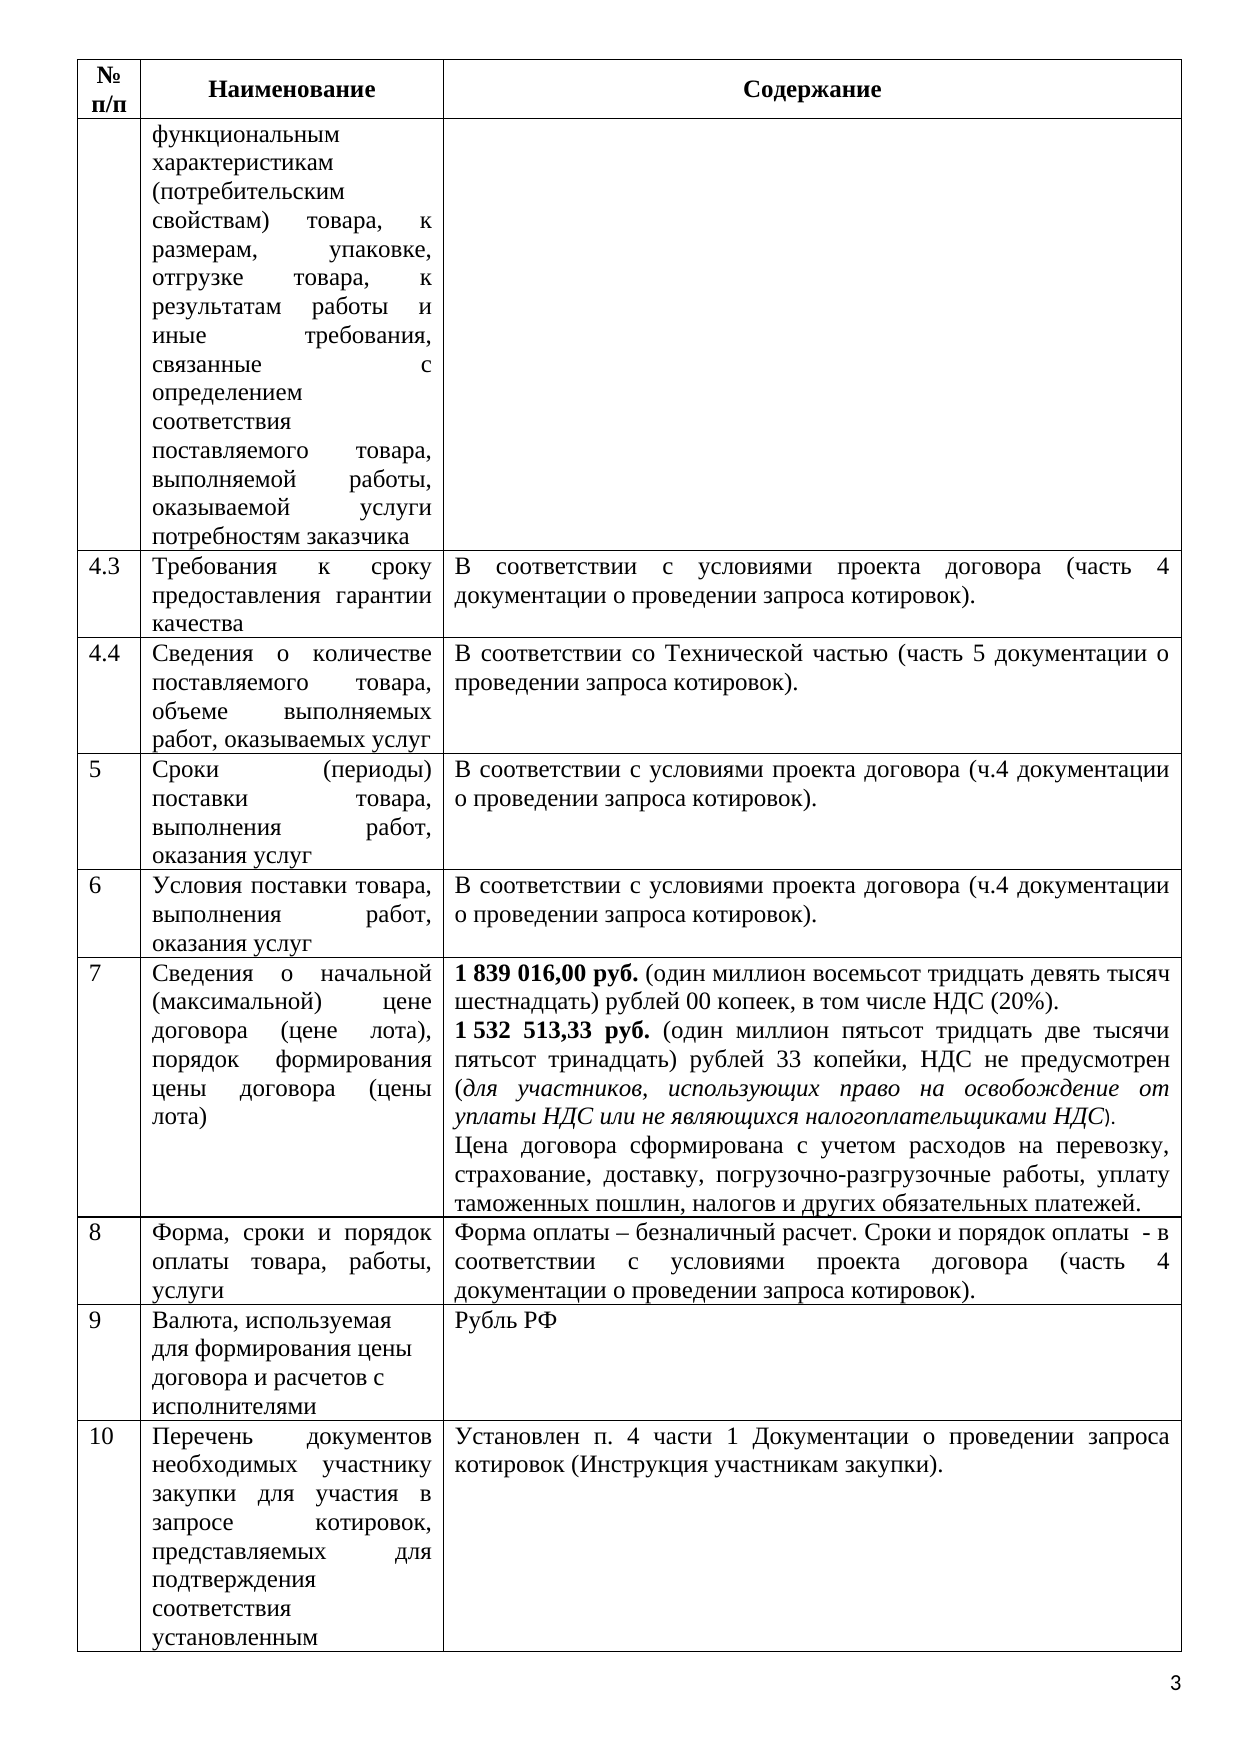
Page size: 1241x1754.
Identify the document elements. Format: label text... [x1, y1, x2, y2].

table_cell В соответствии с условиями проекта договора (часть 4 документации о проведении запроса котировок). [444, 551, 1181, 637]
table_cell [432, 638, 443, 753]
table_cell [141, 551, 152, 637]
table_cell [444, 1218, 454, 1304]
table_cell 4.3 [78, 551, 140, 637]
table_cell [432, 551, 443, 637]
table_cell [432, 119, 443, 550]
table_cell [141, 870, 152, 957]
table_cell [78, 958, 140, 1216]
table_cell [444, 1421, 1181, 1651]
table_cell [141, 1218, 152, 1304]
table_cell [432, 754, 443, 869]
table_cell [78, 1421, 140, 1651]
table_cell Рубль РФ [444, 1305, 1181, 1420]
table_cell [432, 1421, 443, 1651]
table_cell [78, 870, 140, 957]
table_header Содержание [444, 60, 1181, 118]
table_cell [78, 1218, 140, 1304]
table_cell Валюта, используемая для формирования цены договора и расчетов с исполнителями [141, 1305, 443, 1420]
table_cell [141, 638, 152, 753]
table_cell [78, 1305, 140, 1420]
table_cell В соответствии со Технической частью (часть 5 документации о проведении запроса котировок). [444, 638, 1181, 753]
table_cell В соответствии с условиями проекта договора (ч.4 документации о проведении запроса котировок). [444, 754, 1181, 869]
table_cell 4.4 [78, 638, 140, 753]
table_header Наименование [141, 60, 443, 118]
table_cell [78, 754, 140, 869]
table_cell Сведения о начальной (максимальной) цене договора (цене лота), порядок формирования цены договора (цены лота) [141, 958, 443, 1216]
table_cell 1 839 016,00 руб. (один миллион восемьсот тридцать девять тысяч шестнадцать) рублей 00 копеек, в том числе НДС (20%). 1 532 513,33 руб. (один миллион пятьсот тридцать две тысячи пятьсот тринадцать) рублей 33 копейки, НДС не предусмотрен (для участников, использующих право на освобождение от уплаты НДС или не являющихся налогоплательщиками НДС). Цена договора сформирована с учетом расходов на перевозку, страхование, доставку, погрузочно-разгрузочные работы, уплату таможенных пошлин, налогов и других обязательных платежей. [444, 958, 1181, 1216]
table_cell В соответствии с условиями проекта договора (ч.4 документации о проведении запроса котировок). [444, 870, 1181, 957]
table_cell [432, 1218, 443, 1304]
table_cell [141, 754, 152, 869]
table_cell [444, 119, 1181, 550]
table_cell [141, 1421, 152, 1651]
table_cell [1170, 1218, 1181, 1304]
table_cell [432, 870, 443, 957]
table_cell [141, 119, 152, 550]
table_cell [78, 119, 140, 550]
